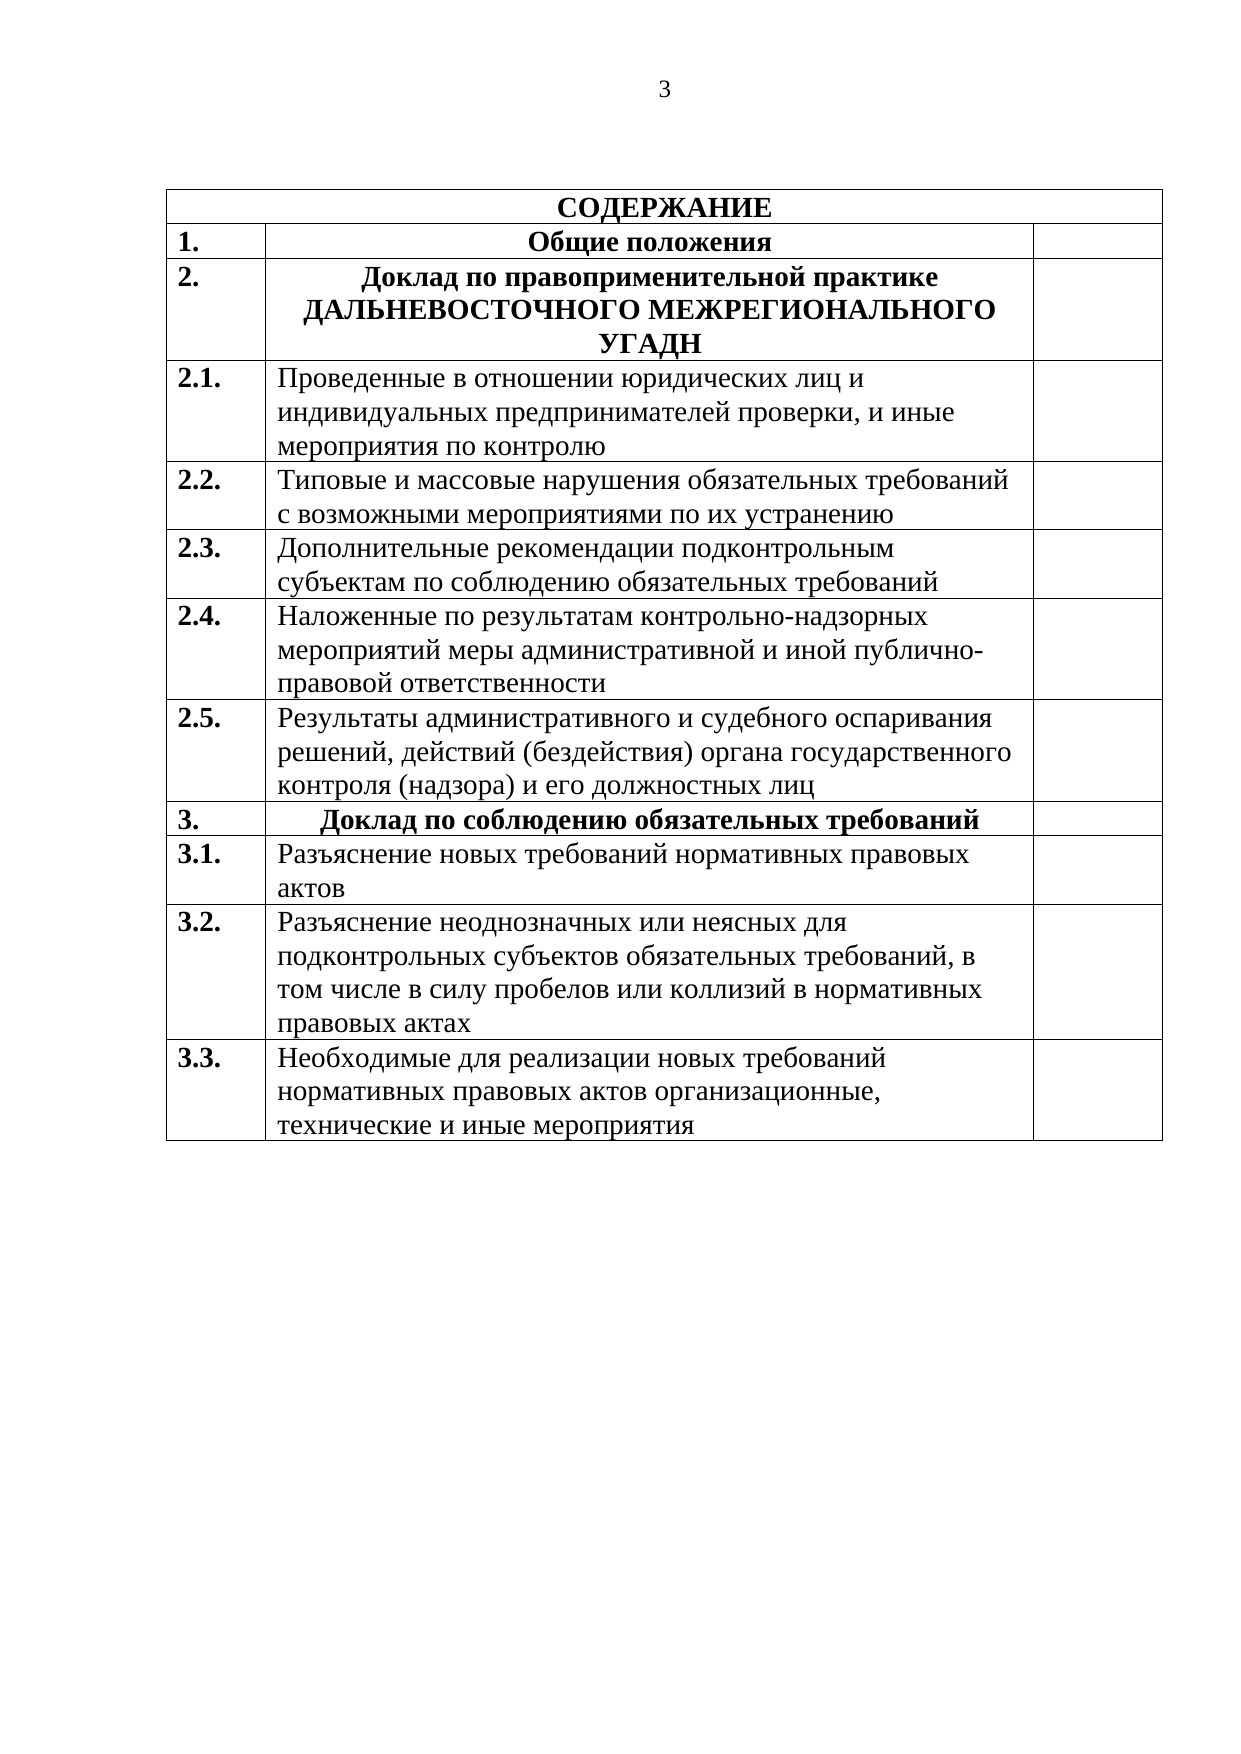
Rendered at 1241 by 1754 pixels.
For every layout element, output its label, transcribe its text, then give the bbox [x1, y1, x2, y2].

table_cell 2. [167, 259, 265, 359]
table_header СОДЕРЖАНИЕ [167, 190, 1162, 223]
table_cell Доклад по соблюдению обязательных требований [266, 802, 1033, 835]
table_cell 1. [167, 224, 265, 258]
table_cell 2.2. [167, 462, 265, 529]
table_cell Типовые и массовые нарушения обязательных требований с возможными мероприятиями по их устранению [266, 462, 1033, 529]
table_cell Доклад по правоприменительной практике ДАЛЬНЕВОСТОЧНОГО МЕЖРЕГИОНАЛЬНОГО УГАДН [266, 259, 1033, 359]
table_cell [1034, 361, 1162, 461]
table_cell [1034, 905, 1162, 1039]
table_cell Результаты административного и судебного оспаривания решений, действий (бездействия) органа государственного контроля (надзора) и его должностных лиц [266, 700, 1033, 801]
table_cell 3.3. [167, 1040, 265, 1140]
table_cell Необходимые для реализации новых требований нормативных правовых актов организационные, технические и иные мероприятия [266, 1040, 1033, 1140]
table_cell 3.1. [167, 836, 265, 903]
table_cell [1034, 224, 1162, 258]
table_cell 2.3. [167, 530, 265, 597]
table_cell Общие положения [266, 224, 1033, 258]
table_cell Дополнительные рекомендации подконтрольным субъектам по соблюдению обязательных требований [266, 530, 1033, 597]
table_cell 3.2. [167, 905, 265, 1039]
table_cell [1034, 836, 1162, 903]
table_cell Разъяснение неоднозначных или неясных для подконтрольных субъектов обязательных требований, в том числе в силу пробелов или коллизий в нормативных правовых актах [266, 905, 1033, 1039]
table_cell 2.4. [167, 599, 265, 699]
table_cell [1034, 802, 1162, 835]
table_cell 2.5. [167, 700, 265, 801]
table_cell [1034, 599, 1162, 699]
table_cell 2.1. [167, 361, 265, 461]
table_cell [1034, 530, 1162, 597]
table_cell [1034, 700, 1162, 801]
table_cell Проведенные в отношении юридических лиц и индивидуальных предпринимателей проверки, и иные мероприятия по контролю [266, 361, 1033, 461]
table_cell [1034, 462, 1162, 529]
table_cell Наложенные по результатам контрольно-надзорных мероприятий меры административной и иной публично-правовой ответственности [266, 599, 1033, 699]
table_cell Разъяснение новых требований нормативных правовых актов [266, 836, 1033, 903]
table_cell [1034, 259, 1162, 359]
table_cell 3. [167, 802, 265, 835]
table_cell [1034, 1040, 1162, 1140]
